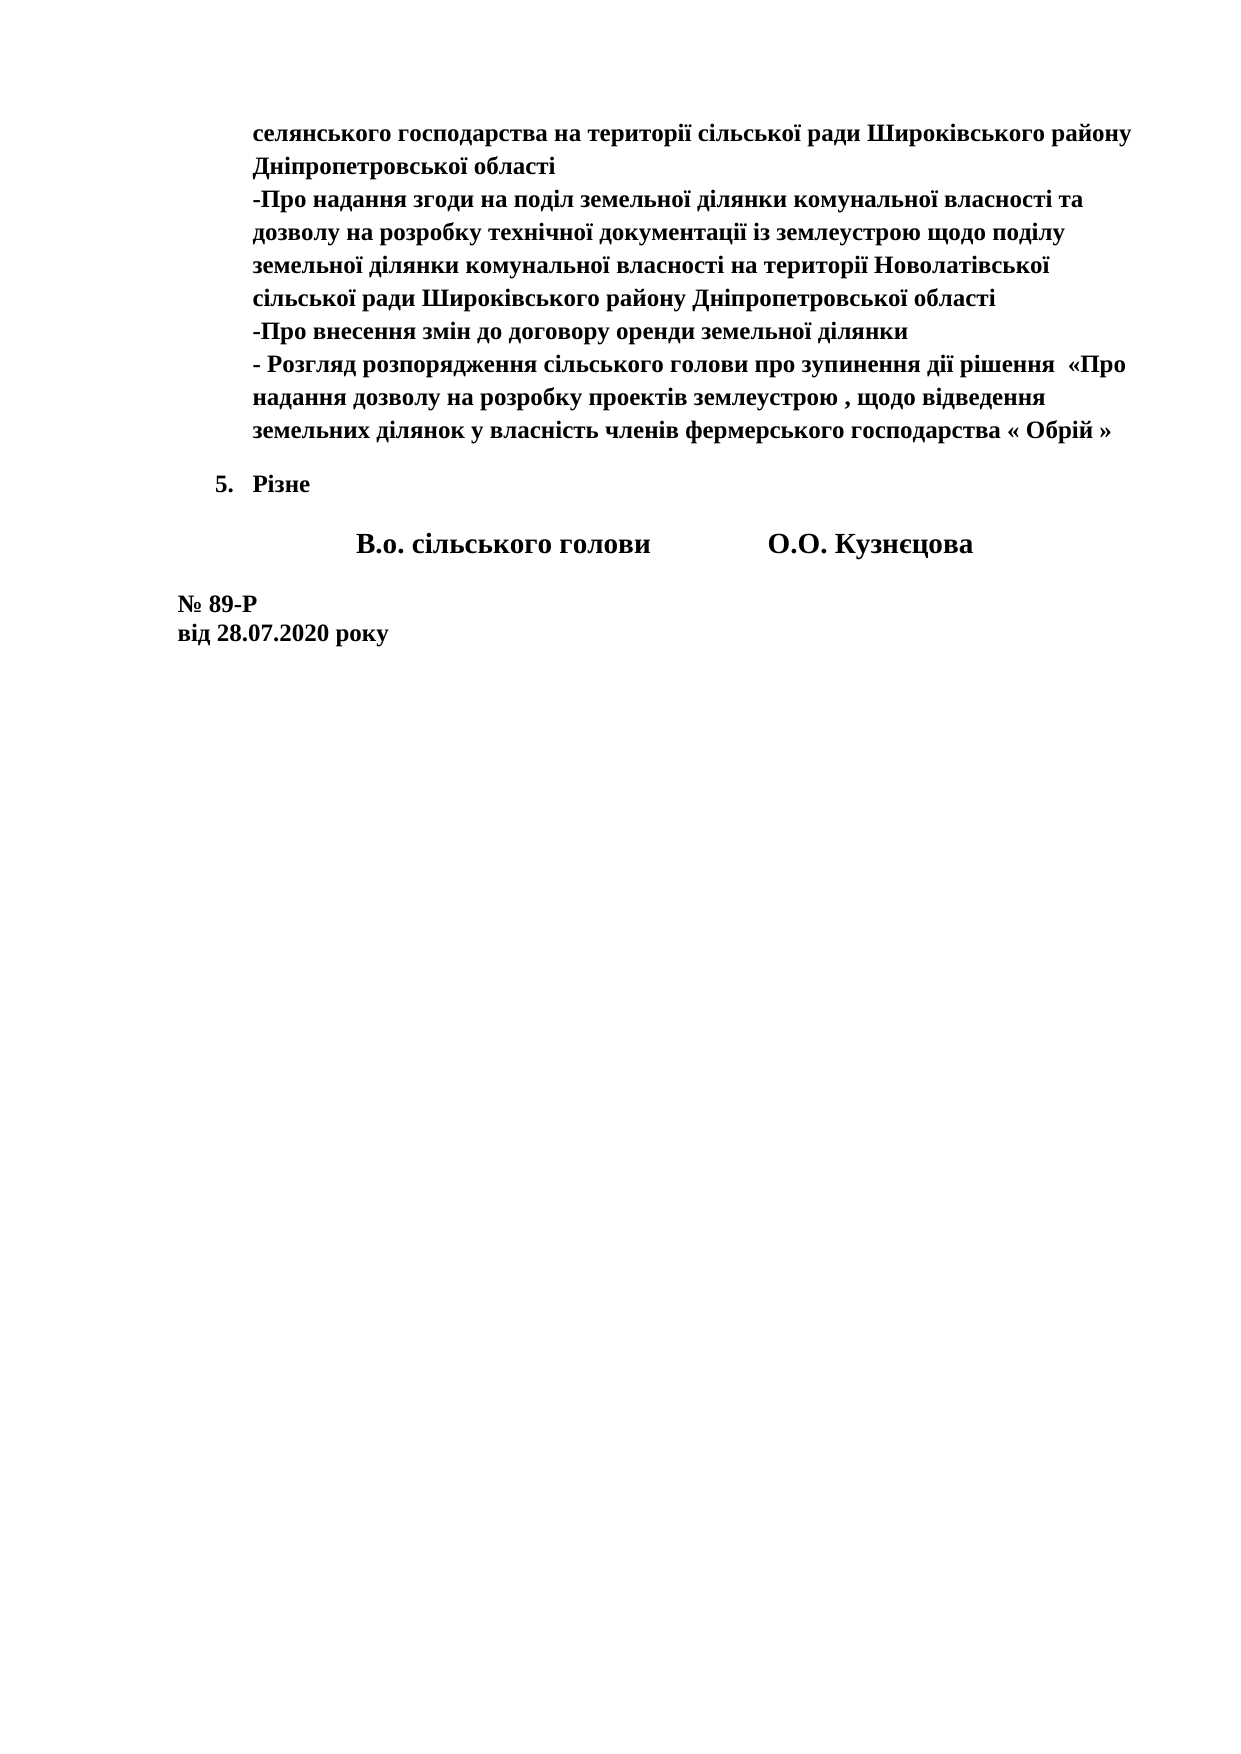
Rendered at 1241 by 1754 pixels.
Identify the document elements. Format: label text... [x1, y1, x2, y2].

text В.о. сільського голови О.О. Кузнєцова [177, 527, 1152, 560]
text № 89-Р [177, 589, 1152, 618]
text від 28.07.2020 року [177, 618, 1152, 646]
list - Розгляд розпорядження сільського голови про зупинення дії рішення «Про надання дозволу на розробку проектів землеустрою , щодо відведення земельних ділянок у власність членів фермерського господарства « Обрій » [252, 349, 1152, 444]
list -Про внесення змін до договору оренди земельної ділянки [252, 316, 1152, 345]
list Різне [215, 469, 1152, 498]
list -Про надання згоди на поділ земельної ділянки комунальної власності та дозволу на розробку технічної документації із землеустрою щодо поділу земельної ділянки комунальної власності на території Новолатівської сільської ради Широківського району Дніпропетровської області [252, 184, 1152, 312]
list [252, 118, 1152, 180]
